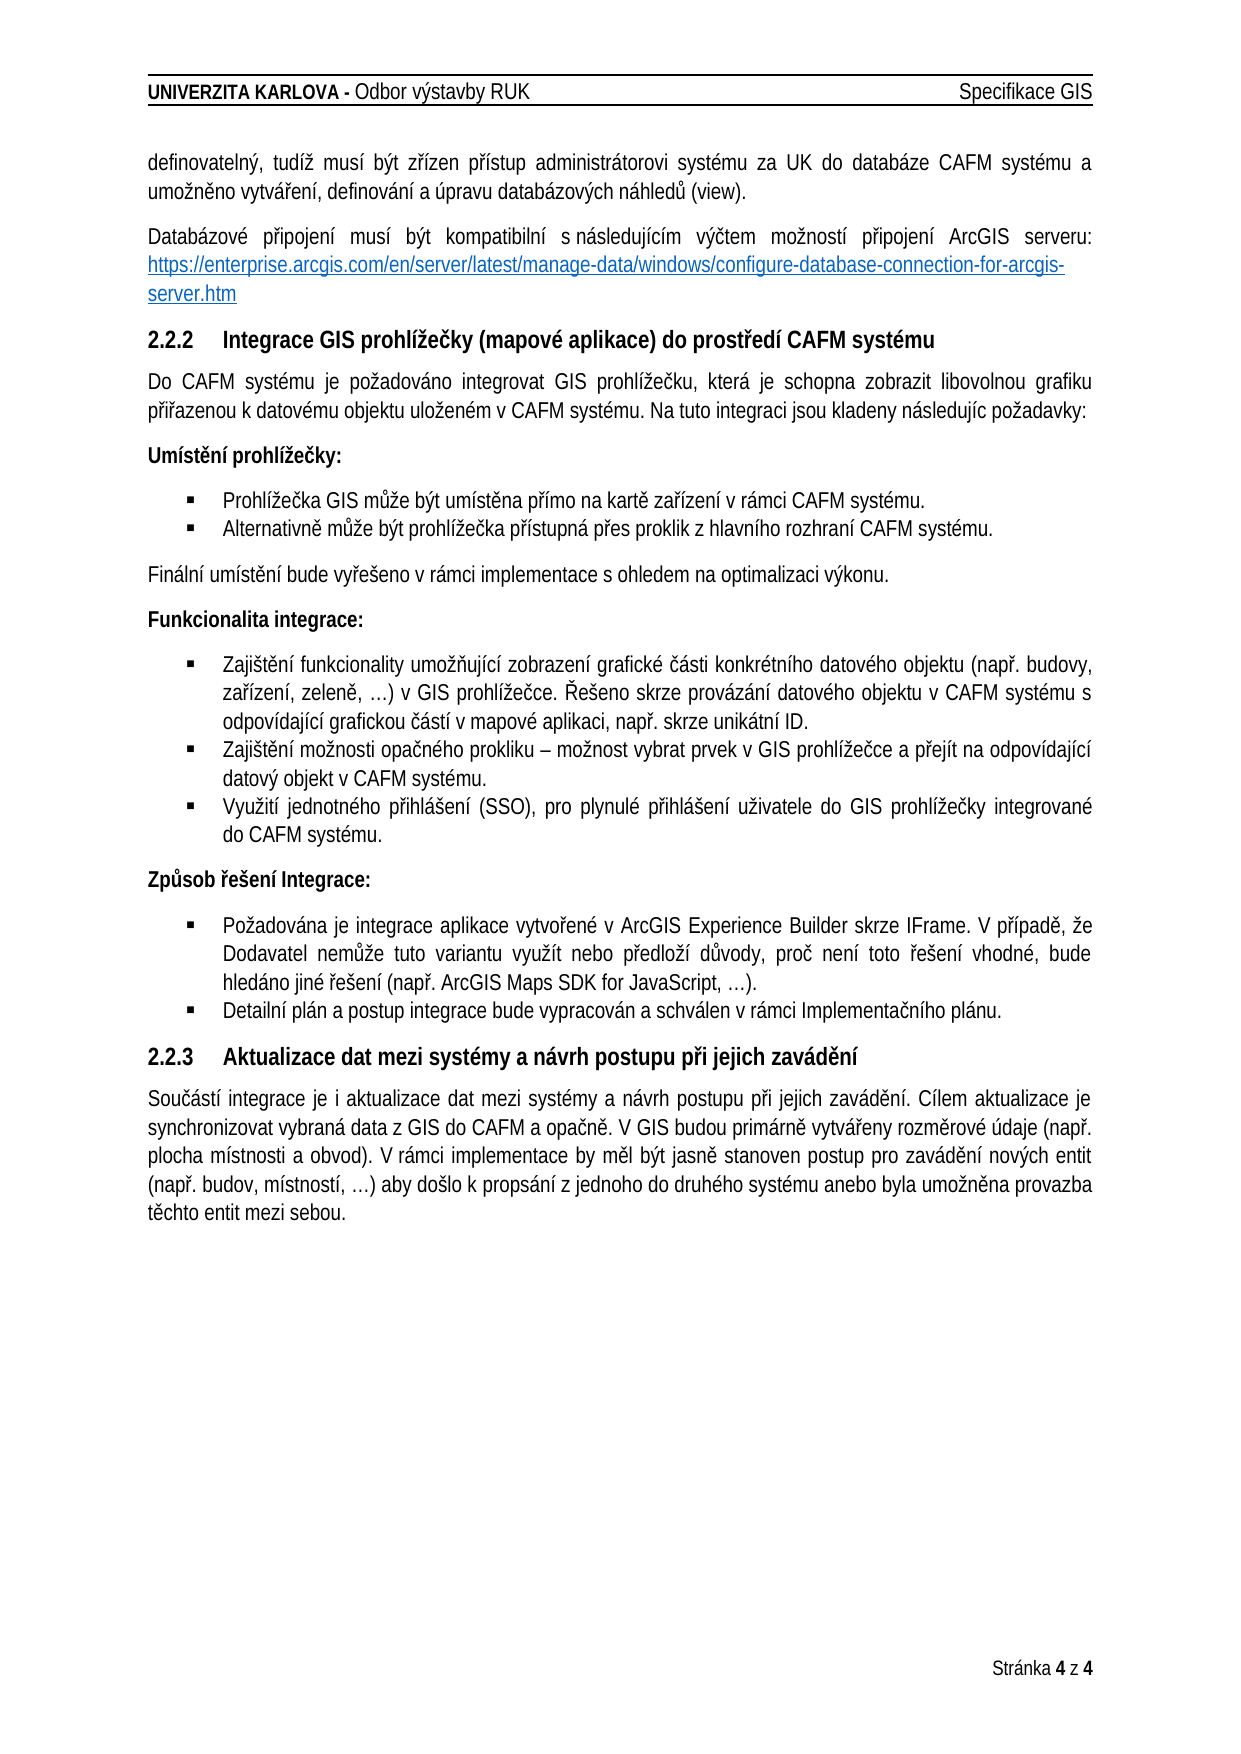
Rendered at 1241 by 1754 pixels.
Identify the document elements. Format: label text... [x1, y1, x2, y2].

list Detailní plán a postup integrace bude vypracován a schválen v rámci Implementačního plánu. [185, 997, 1093, 1023]
list Prohlížečka GIS může být umístěna přímo na kartě zařízení v rámci CAFM systému. [185, 487, 1093, 513]
list Zajištění možnosti opačného prokliku – možnost vybrat prvek v GIS prohlížečce a přejít na odpovídající datový objekt v CAFM systému. [185, 736, 1093, 791]
text Finální umístění bude vyřešeno v rámci implementace s ohledem na optimalizaci výkonu. [148, 561, 1093, 587]
list Alternativně může být prohlížečka přístupná přes proklik z hlavního rozhraní CAFM systému. [185, 515, 1093, 542]
list Požadována je integrace aplikace vytvořené v ArcGIS Experience Builder skrze IFrame. V případě, že Dodavatel nemůže tuto variantu využít nebo předloží důvody, proč není toto řešení vhodné, bude hledáno jiné řešení (např. ArcGIS Maps SDK for JavaScript, …). [185, 912, 1093, 995]
text Do CAFM systému je požadováno integrovat GIS prohlížečku, která je schopna zobrazit libovolnou grafiku přiřazenou k datovému objektu uloženém v CAFM systému. Na tuto integraci jsou kladeny následujíc požadavky: [148, 368, 1093, 423]
subtitle Aktualizace dat mezi systémy a návrh postupu při jejich zavádění [148, 1042, 1093, 1071]
text Databázové připojení musí být kompatibilní s následujícím výčtem možností připojení ArcGIS serveru: https://enterprise.arcgis.com/en/server/latest/manage-data/windows/configure-database-connection-for-arcgis-server.htm [148, 223, 1093, 306]
text Umístění prohlížečky: [148, 442, 1093, 468]
list Využití jednotného přihlášení (SSO), pro plynulé přihlášení uživatele do GIS prohlížečky integrované do CAFM systému. [185, 793, 1093, 848]
list Zajištění funkcionality umožňující zobrazení grafické části konkrétního datového objektu (např. budovy, zařízení, zeleně, …) v GIS prohlížečce. Řešeno skrze provázání datového objektu v CAFM systému s odpovídající grafickou částí v mapové aplikaci, např. skrze unikátní ID. [185, 651, 1093, 734]
text Funkcionalita integrace: [148, 606, 1093, 632]
text Způsob řešení Integrace: [148, 866, 1093, 893]
subtitle Integrace GIS prohlížečky (mapové aplikace) do prostředí CAFM systému [148, 325, 1093, 353]
text Součástí integrace je i aktualizace dat mezi systémy a návrh postupu při jejich zavádění. Cílem aktualizace je synchronizovat vybraná data z GIS do CAFM a opačně. V GIS budou primárně vytvářeny rozměrové údaje (např. plocha místnosti a obvod). V rámci implementace by měl být jasně stanoven postup pro zavádění nových entit (např. budov, místností, …) aby došlo k propsání z jednoho do druhého systému anebo byla umožněna provazba těchto entit mezi sebou. [148, 1085, 1093, 1226]
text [148, 149, 1093, 204]
